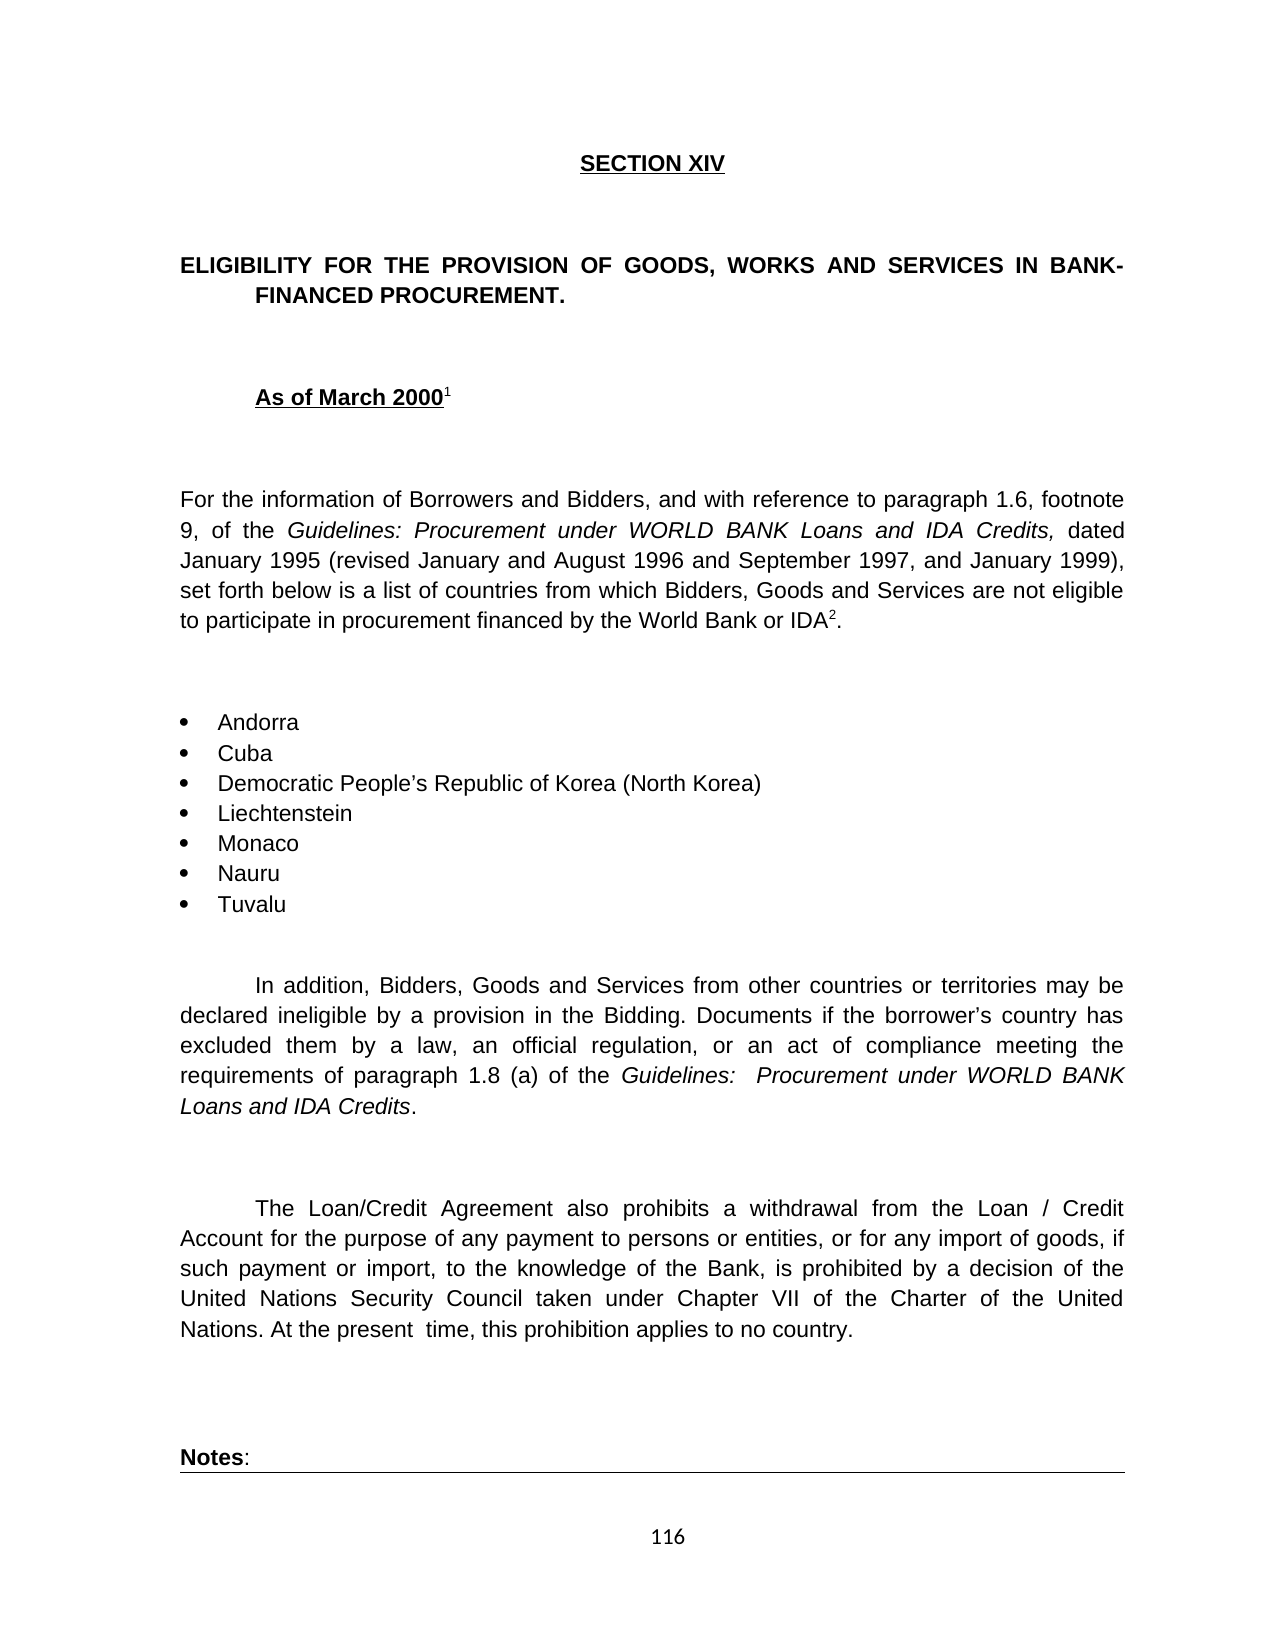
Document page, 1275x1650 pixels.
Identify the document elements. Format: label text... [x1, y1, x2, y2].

text SECTION XIV [180, 150, 1125, 176]
text Notes: [180, 1444, 1125, 1472]
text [180, 252, 1125, 309]
list Monaco [180, 830, 1125, 857]
list Cuba [180, 739, 1125, 766]
list Tuvalu [180, 891, 1125, 917]
text For the information of Borrowers and Bidders, and with reference to paragraph 1.6, footnote 9, of the Guidelines: Procurement under WORLD BANK Loans and IDA Credits, dated January 1995 (revised January and August 1996 and September 1997, and January 1999), set forth below is a list of countries from which Bidders, Goods and Services are not eligible to participate in procurement financed by the World Bank or IDA2. [180, 486, 1125, 634]
list Nauru [180, 860, 1125, 887]
text In addition, Bidders, Goods and Services from other countries or territories may be declared ineligible by a provision in the Bidding. Documents if the borrower’s country has excluded them by a law, an official regulation, or an act of compliance meeting the requirements of paragraph 1.8 (a) of the Guidelines: Procurement under WORLD BANK Loans and IDA Credits. [180, 972, 1125, 1119]
list Democratic People’s Republic of Korea (North Korea) [180, 770, 1125, 796]
text The Loan/Credit Agreement also prohibits a withdrawal from the Loan / Credit Account for the purpose of any payment to persons or entities, or for any import of goods, if such payment or import, to the knowledge of the Bank, is prohibited by a decision of the United Nations Security Council taken under Chapter VII of the Charter of the United Nations. At the present time, this prohibition applies to no country. [180, 1195, 1125, 1342]
list Andorra [180, 709, 1125, 736]
text As of March 20001 [180, 384, 1125, 411]
list Liechtenstein [180, 800, 1125, 826]
